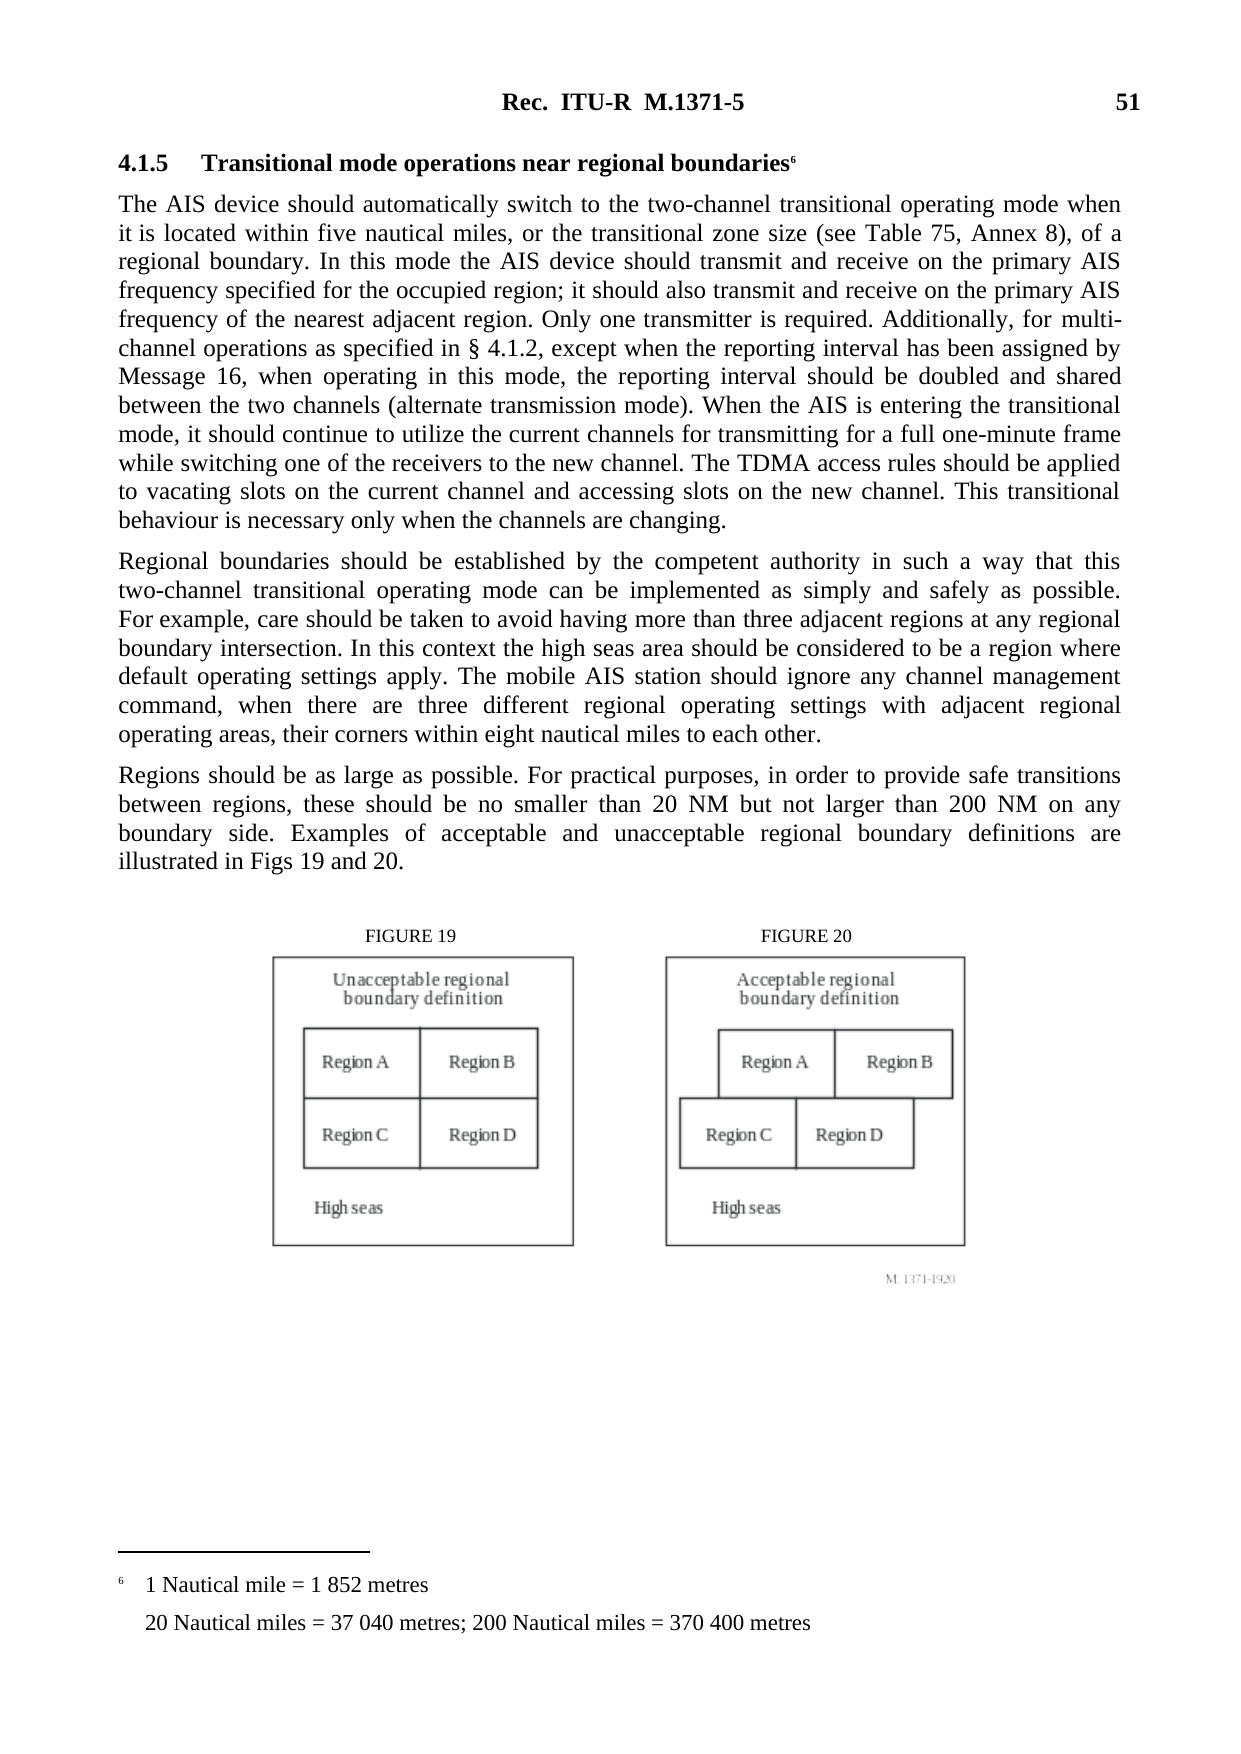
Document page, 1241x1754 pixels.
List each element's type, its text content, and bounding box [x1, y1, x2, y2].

table_header figure 20 [620, 875, 1122, 955]
text Regional boundaries should be established by the competent authority in such a way that this two-channel transitional operating mode can be implemented as simply and safely as possible. For example, care should be taken to avoid having more than three adjacent regions at any regional boundary intersection. In this context the high seas area should be considered to be a region where default operating settings apply. The mobile AIS station should ignore any channel management command, when there are three different regional operating settings with adjacent regional operating areas, their corners within eight nautical miles to each other. [118, 546, 1122, 748]
table_header figure 19 [118, 875, 620, 955]
text The AIS device should automatically switch to the two-channel transitional operating mode when it is located within five nautical miles, or the transitional zone size (see Table 75, Annex 8), of a regional boundary. In this mode the AIS device should transmit and receive on the primary AIS frequency specified for the occupied region; it should also transmit and receive on the primary AIS frequency of the nearest adjacent region. Only one transmitter is required. Additionally, for multi-channel operations as specified in § 4.1.2, except when the reporting interval has been assigned by Message 16, when operating in this mode, the reporting interval should be doubled and shared between the two channels (alternate transmission mode). When the AIS is entering the transitional mode, it should continue to utilize the current channels for transmitting for a full one-minute frame while switching one of the receivers to the new channel. The TDMA access rules should be applied to vacating slots on the current channel and accessing slots on the new channel. This transitional behaviour is necessary only when the channels are changing. [118, 189, 1122, 534]
text Regions should be as large as possible. For practical purposes, in order to provide safe transitions between regions, these should be no smaller than 20 NM but not larger than 200 NM on any boundary side. Examples of acceptable and unacceptable regional boundary definitions are illustrated in Figs 19 and 20. [118, 760, 1122, 875]
table_cell [118, 955, 1122, 1311]
subtitle 4.1.5 Transitional mode operations near regional boundaries [118, 148, 1122, 176]
